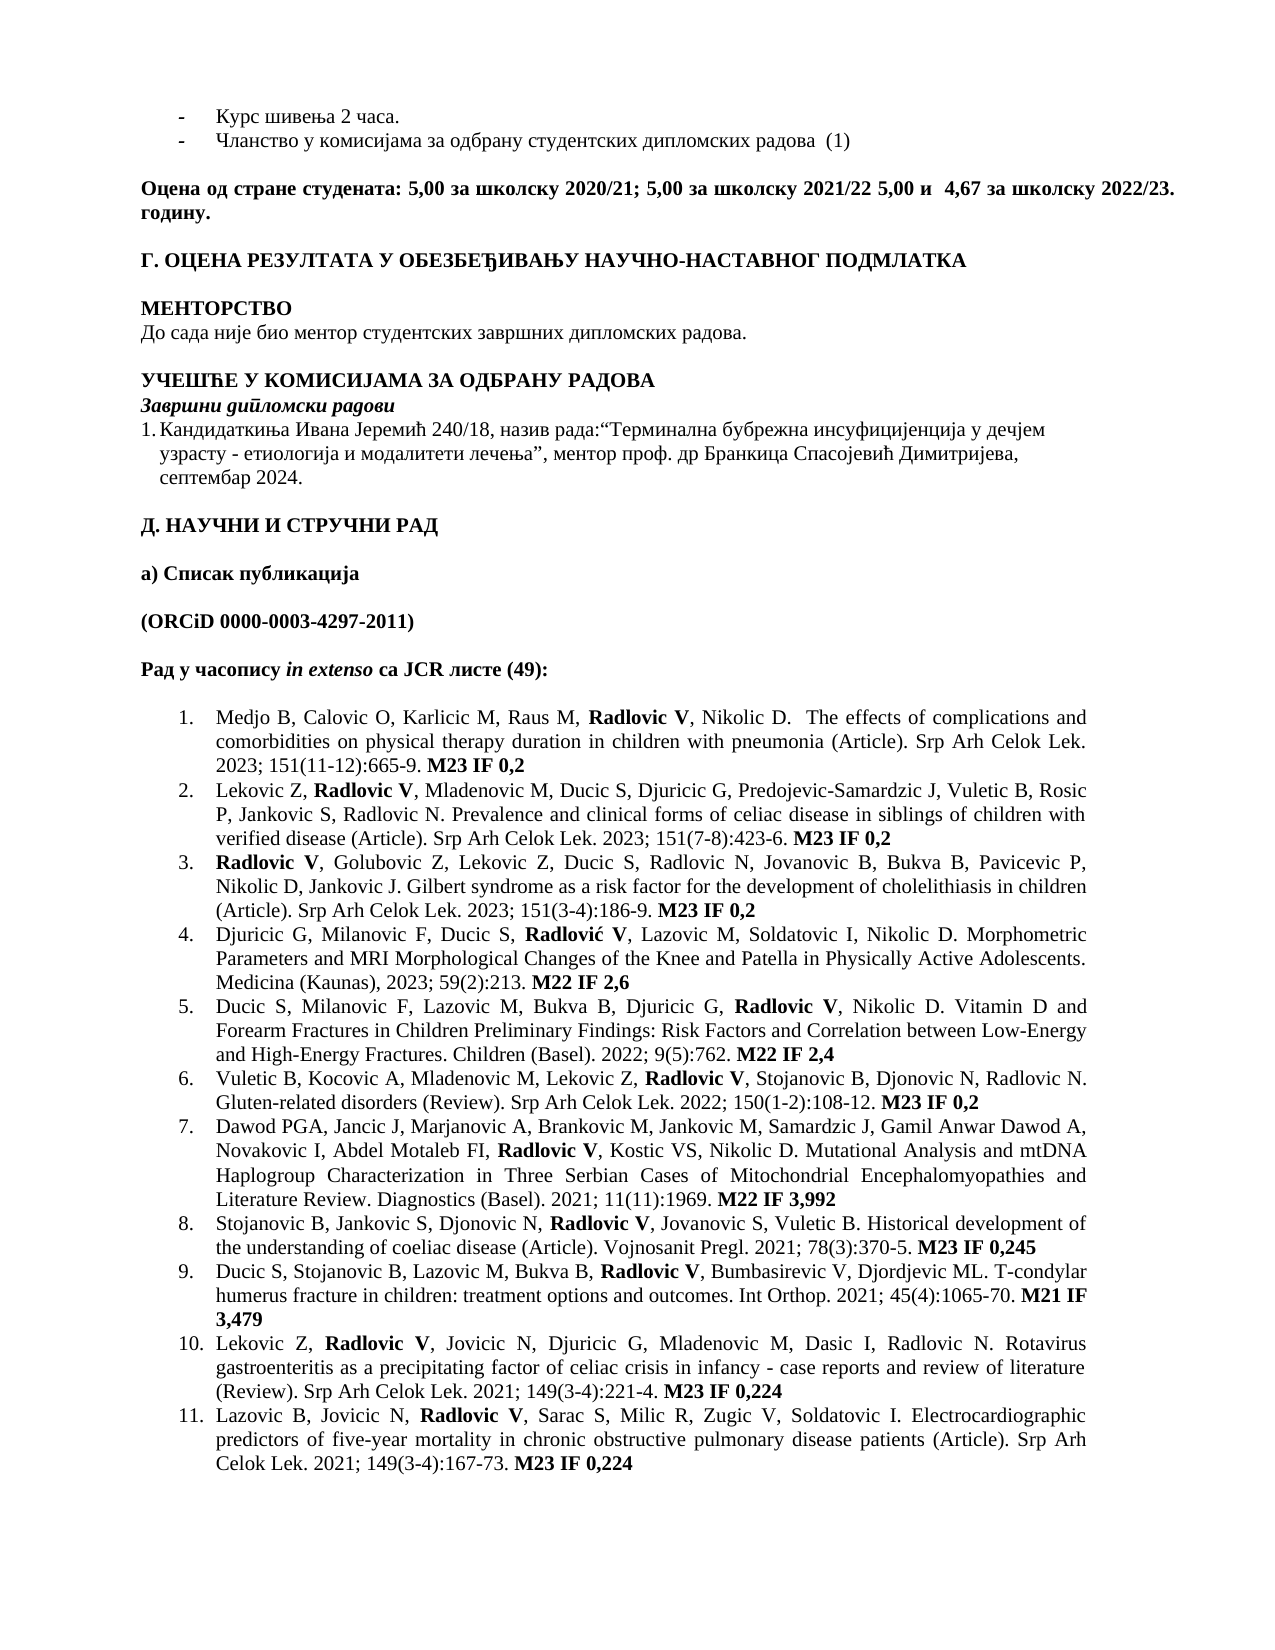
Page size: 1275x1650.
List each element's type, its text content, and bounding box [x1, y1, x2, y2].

list Курс шивења 2 часа. [178, 104, 1176, 128]
text Д. НАУЧНИ И СТРУЧНИ РАД [141, 513, 1087, 537]
list Lazovic B, Jovicic N, Radlovic V, Sarac S, Milic R, Zugic V, Soldatovic I. Electrocardiographic predictors of five-year mortality in chronic obstructive pulmonary disease patients (Article). Srp Arh Celok Lek. 2021; 149(3-4):167-73. M23 IF 0,224 [178, 1403, 1087, 1475]
list Dawod PGA, Jancic J, Marjanovic A, Brankovic M, Jankovic M, Samardzic J, Gamil Anwar Dawod A, Novakovic I, Abdel Motaleb FI, Radlovic V, Kostic VS, Nikolic D. Mutational Analysis and mtDNA Haplogroup Characterization in Three Serbian Cases of Mitochondrial Encephalomyopathies and Literature Review. Diagnostics (Basel). 2021; 11(11):1969. M22 IF 3,992 [178, 1114, 1087, 1211]
list Medjo B, Calovic O, Karlicic M, Raus M, Radlovic V, Nikolic D. The effects of complications and comorbidities on physical therapy duration in children with pneumonia (Article). Srp Arh Celok Lek. 2023; 151(11-12):665-9. M23 IF 0,2 [178, 705, 1087, 777]
text МЕНТОРСТВО [141, 296, 1087, 320]
text До сада није био ментор студентских завршних дипломских радова. [141, 320, 1087, 344]
text Рад у часопису in extenso са JCR листе (49): [141, 657, 1087, 681]
list Djuricic G, Milanovic F, Ducic S, Radlović V, Lazovic M, Soldatovic I, Nikolic D. Morphometric Parameters and MRI Morphological Changes of the Knee and Patella in Physically Active Adolescents. Medicina (Kaunas), 2023; 59(2):213. M22 IF 2,6 [178, 922, 1087, 994]
text а) Списак публикација [141, 561, 1087, 585]
text Г. ОЦЕНА РЕЗУЛТАТА У ОБЕЗБЕЂИВАЊУ НАУЧНО-НАСТАВНОГ ПОДМЛАТКА [141, 248, 1087, 272]
list Lekovic Z, Radlovic V, Jovicic N, Djuricic G, Mladenovic M, Dasic I, Radlovic N. Rotavirus gastroenteritis as a precipitating factor of celiac crisis in infancy - case reports and review of literature (Review). Srp Arh Celok Lek. 2021; 149(3-4):221-4. M23 IF 0,224 [178, 1331, 1087, 1403]
list Ducic S, Stojanovic B, Lazovic M, Bukva B, Radlovic V, Bumbasirevic V, Djordjevic ML. T-condylar humerus fracture in children: treatment options and outcomes. Int Orthop. 2021; 45(4):1065-70. M21 IF 3,479 [178, 1259, 1087, 1331]
list Чланство у комисијама за одбрану студентских дипломских радова (1) [178, 128, 1176, 152]
text Завршни дипломски радови [141, 392, 1087, 417]
list Lekovic Z, Radlovic V, Mladenovic M, Ducic S, Djuricic G, Predojevic-Samardzic J, Vuletic B, Rosic P, Jankovic S, Radlovic N. Prevalence and clinical forms of celiac disease in siblings of children with verified disease (Article). Srp Arh Celok Lek. 2023; 151(7-8):423-6. M23 IF 0,2 [178, 777, 1087, 850]
list Vuletic B, Kocovic A, Mladenovic M, Lekovic Z, Radlovic V, Stojanovic B, Djonovic N, Radlovic N. Gluten-related disorders (Review). Srp Arh Celok Lek. 2022; 150(1-2):108-12. M23 IF 0,2 [178, 1066, 1087, 1114]
text УЧЕШЋЕ У КОМИСИЈАМА ЗА ОДБРАНУ РАДОВА [141, 368, 1087, 392]
text Оцена од стране студената: 5,00 за школску 2020/21; 5,00 за школску 2021/22 5,00 и 4,67 за школску 2022/23. годину. [141, 176, 1176, 224]
list Ducic S, Milanovic F, Lazovic M, Bukva B, Djuricic G, Radlovic V, Nikolic D. Vitamin D and Forearm Fractures in Children Preliminary Findings: Risk Factors and Correlation between Low-Energy and High-Energy Fractures. Children (Basel). 2022; 9(5):762. M22 IF 2,4 [178, 994, 1087, 1066]
list Radlovic V, Golubovic Z, Lekovic Z, Ducic S, Radlovic N, Jovanovic B, Bukva B, Pavicevic P, Nikolic D, Jankovic J. Gilbert syndrome as a risk factor for the development of cholelithiasis in children (Article). Srp Arh Celok Lek. 2023; 151(3-4):186-9. M23 IF 0,2 [178, 850, 1087, 922]
list Кандидаткиња Ивана Јеремић 240/18, назив рада:“Терминална бубрежна инсуфицијенција у дечјем узрасту - етиологија и модалитети лечења”, ментор проф. др Бранкица Спасојевић Димитријева, септембар 2024. [141, 417, 1087, 489]
text (ORCiD 0000-0003-4297-2011) [141, 609, 1087, 633]
list Stojanovic B, Jankovic S, Djonovic N, Radlovic V, Jovanovic S, Vuletic B. Historical development of the understanding of coeliac disease (Article). Vojnosanit Pregl. 2021; 78(3):370-5. M23 IF 0,245 [178, 1211, 1087, 1259]
